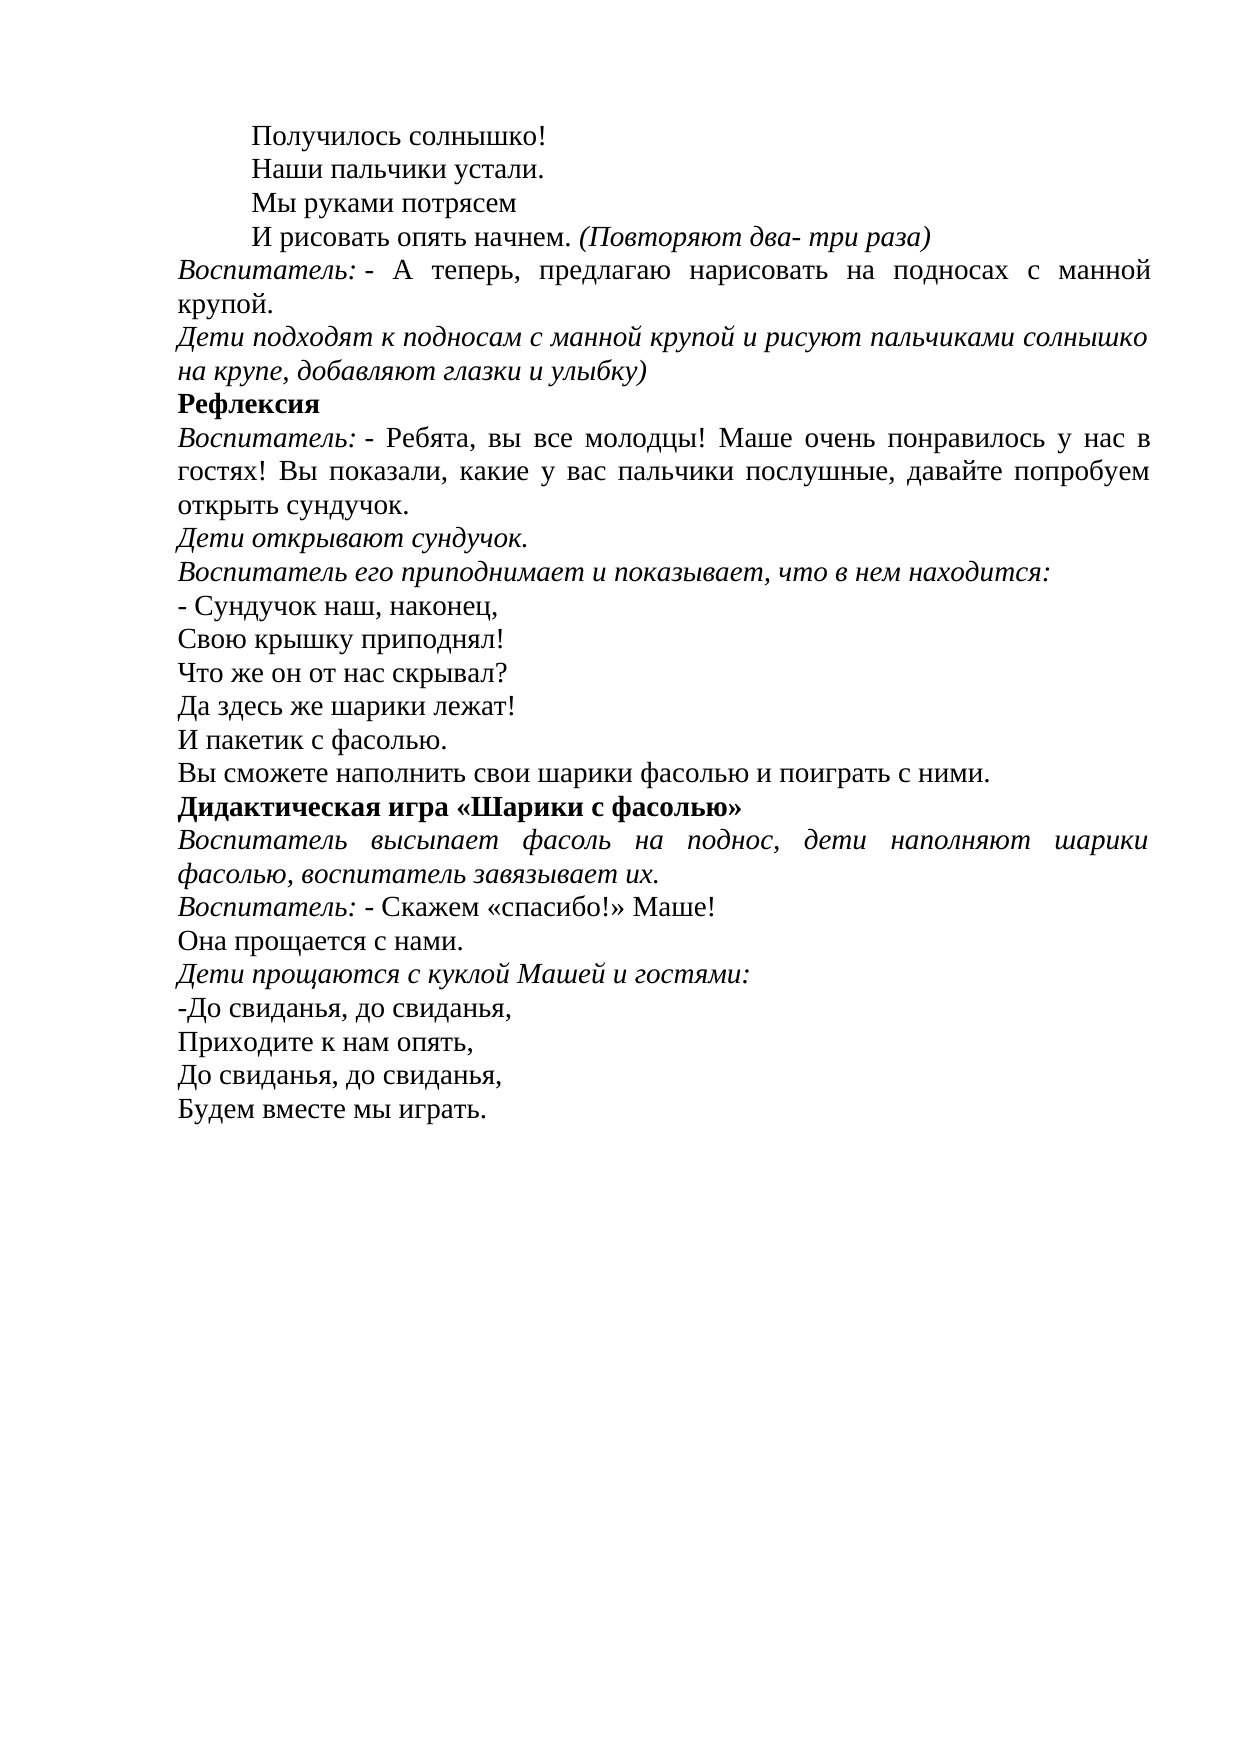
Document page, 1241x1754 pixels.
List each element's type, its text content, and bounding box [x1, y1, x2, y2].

text И рисовать опять начнем. (Повторяют два- три раза) [177, 219, 1152, 252]
text Воспитатель высыпает фасоль на поднос, дети наполняют шарики фасолью, воспитатель завязывает их. [177, 822, 1152, 889]
text Дети открывают сундучок. [177, 521, 1152, 554]
text Воспитатель: - А теперь, предлагаю нарисовать на подносах с манной крупой. [177, 252, 1152, 319]
text - Сундучок наш, наконец, [177, 588, 1152, 621]
text Будем вместе мы играть. [177, 1091, 1152, 1124]
text Дидактическая игра «Шарики с фасолью» [177, 789, 1152, 822]
text Мы руками потрясем [177, 185, 1152, 219]
text И пакетик с фасолью. [177, 722, 1152, 755]
text Воспитатель: - Ребята, вы все молодцы! Маше очень понравилось у нас в гостях! Вы показали, какие у вас пальчики послушные, давайте попробуем открыть сундучок. [177, 420, 1152, 521]
text Воспитатель: - Скажем «спасибо!» Маше! [177, 889, 1152, 923]
text Рефлексия [177, 386, 1152, 420]
text -До свиданья, до свиданья, [177, 990, 1152, 1024]
text Дети прощаются с куклой Машей и гостями: [177, 957, 1152, 990]
text До свиданья, до свиданья, [177, 1057, 1152, 1091]
text Дети подходят к подносам с манной крупой и рисуют пальчиками солнышко на крупе, добавляют глазки и улыбку) [177, 319, 1152, 386]
text Свою крышку приподнял! [177, 621, 1152, 655]
text Она прощается с нами. [177, 923, 1152, 957]
text Получилось солнышко! [177, 118, 1152, 152]
text Вы сможете наполнить свои шарики фасолью и поиграть с ними. [177, 755, 1152, 789]
text Да здесь же шарики лежат! [177, 688, 1152, 722]
text Наши пальчики устали. [177, 152, 1152, 185]
text Что же он от нас скрывал? [177, 655, 1152, 688]
text Воспитатель его приподнимает и показывает, что в нем находится: [177, 554, 1152, 588]
text Приходите к нам опять, [177, 1024, 1152, 1057]
